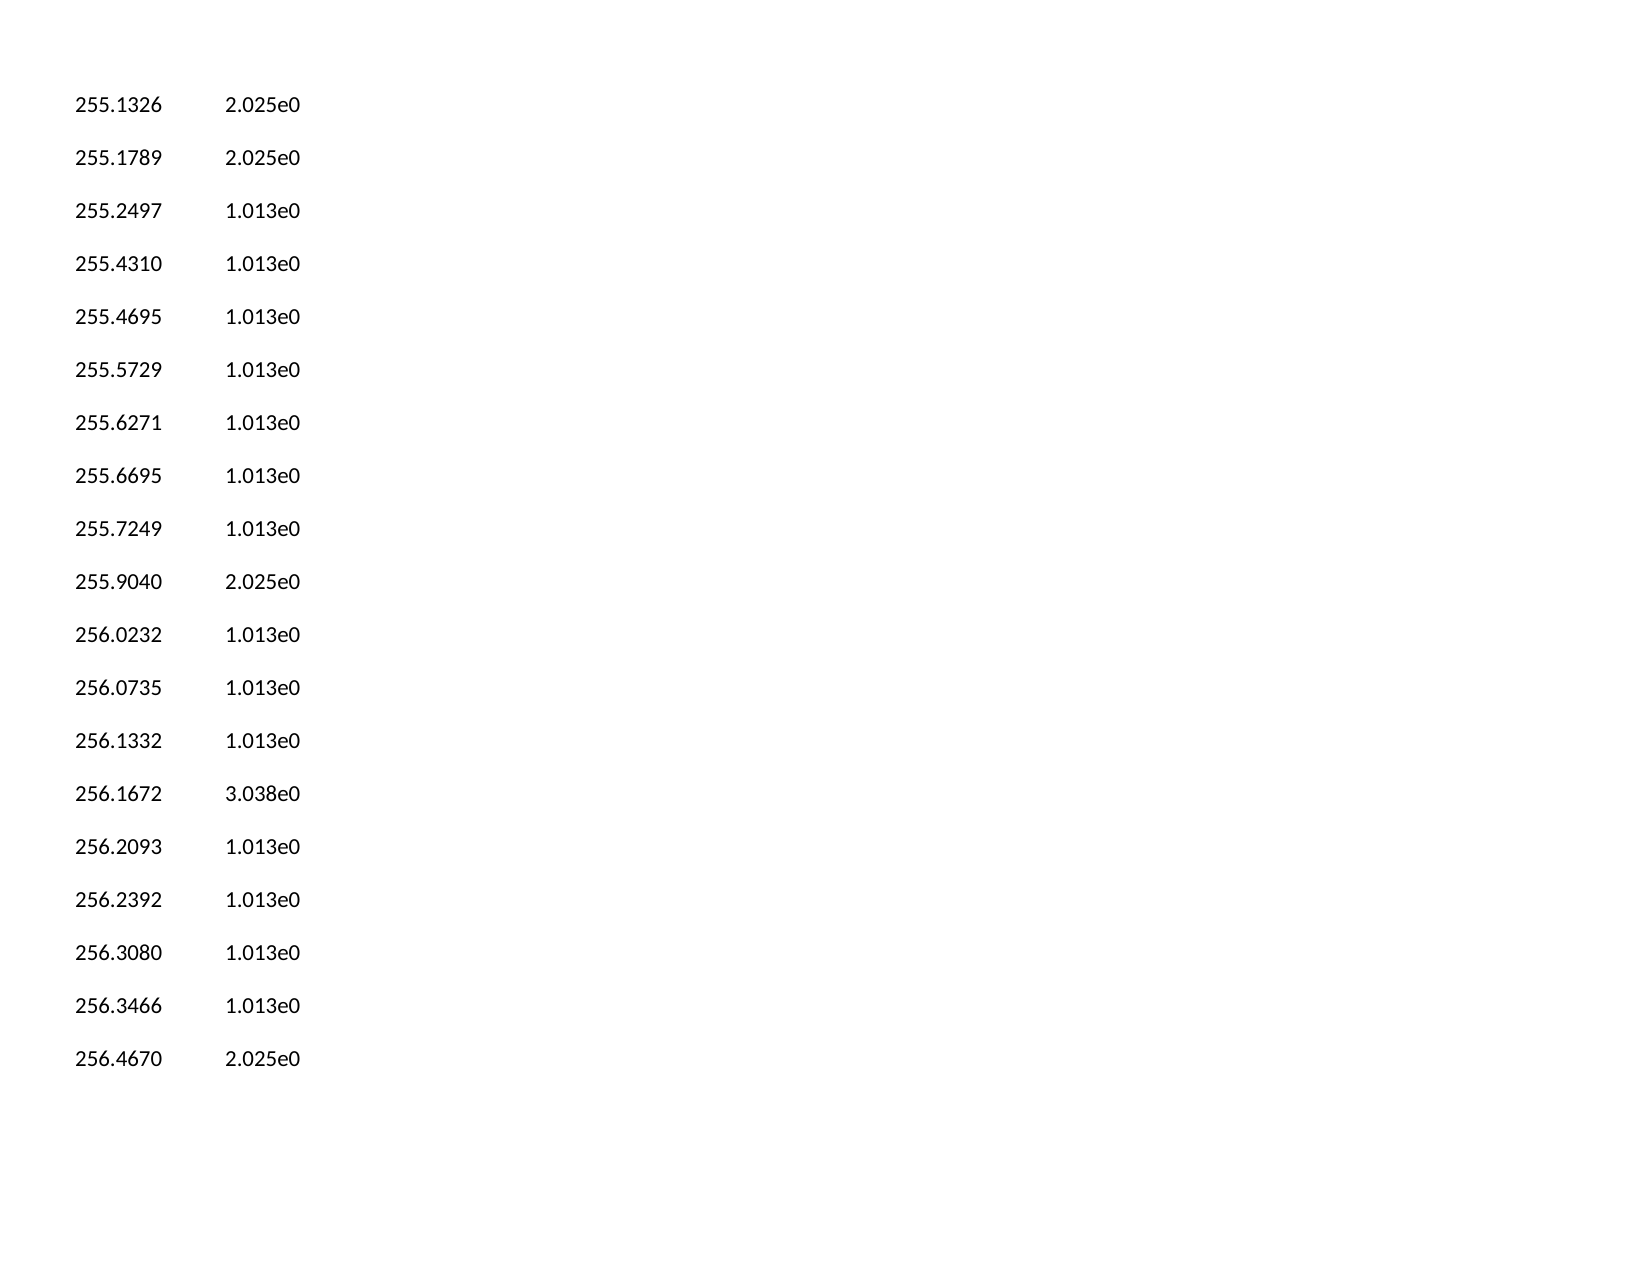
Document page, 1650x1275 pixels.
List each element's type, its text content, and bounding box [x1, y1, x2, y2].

text 255.9040 2.025e0 [75, 567, 1563, 595]
text 255.1326 2.025e0 [75, 90, 1563, 118]
text 255.6695 1.013e0 [75, 461, 1563, 489]
text 256.1672 3.038e0 [75, 779, 1563, 807]
text 256.4670 2.025e0 [75, 1044, 1563, 1072]
text 256.3466 1.013e0 [75, 991, 1563, 1019]
text 255.2497 1.013e0 [75, 196, 1563, 224]
text 255.6271 1.013e0 [75, 408, 1563, 436]
text 255.4310 1.013e0 [75, 249, 1563, 277]
text 256.3080 1.013e0 [75, 938, 1563, 966]
text 256.0735 1.013e0 [75, 673, 1563, 701]
text 256.2093 1.013e0 [75, 832, 1563, 860]
text 256.0232 1.013e0 [75, 620, 1563, 648]
text 256.2392 1.013e0 [75, 885, 1563, 913]
text 255.4695 1.013e0 [75, 302, 1563, 330]
text 255.7249 1.013e0 [75, 514, 1563, 542]
text 256.1332 1.013e0 [75, 726, 1563, 754]
text 255.1789 2.025e0 [75, 143, 1563, 171]
text 255.5729 1.013e0 [75, 355, 1563, 383]
